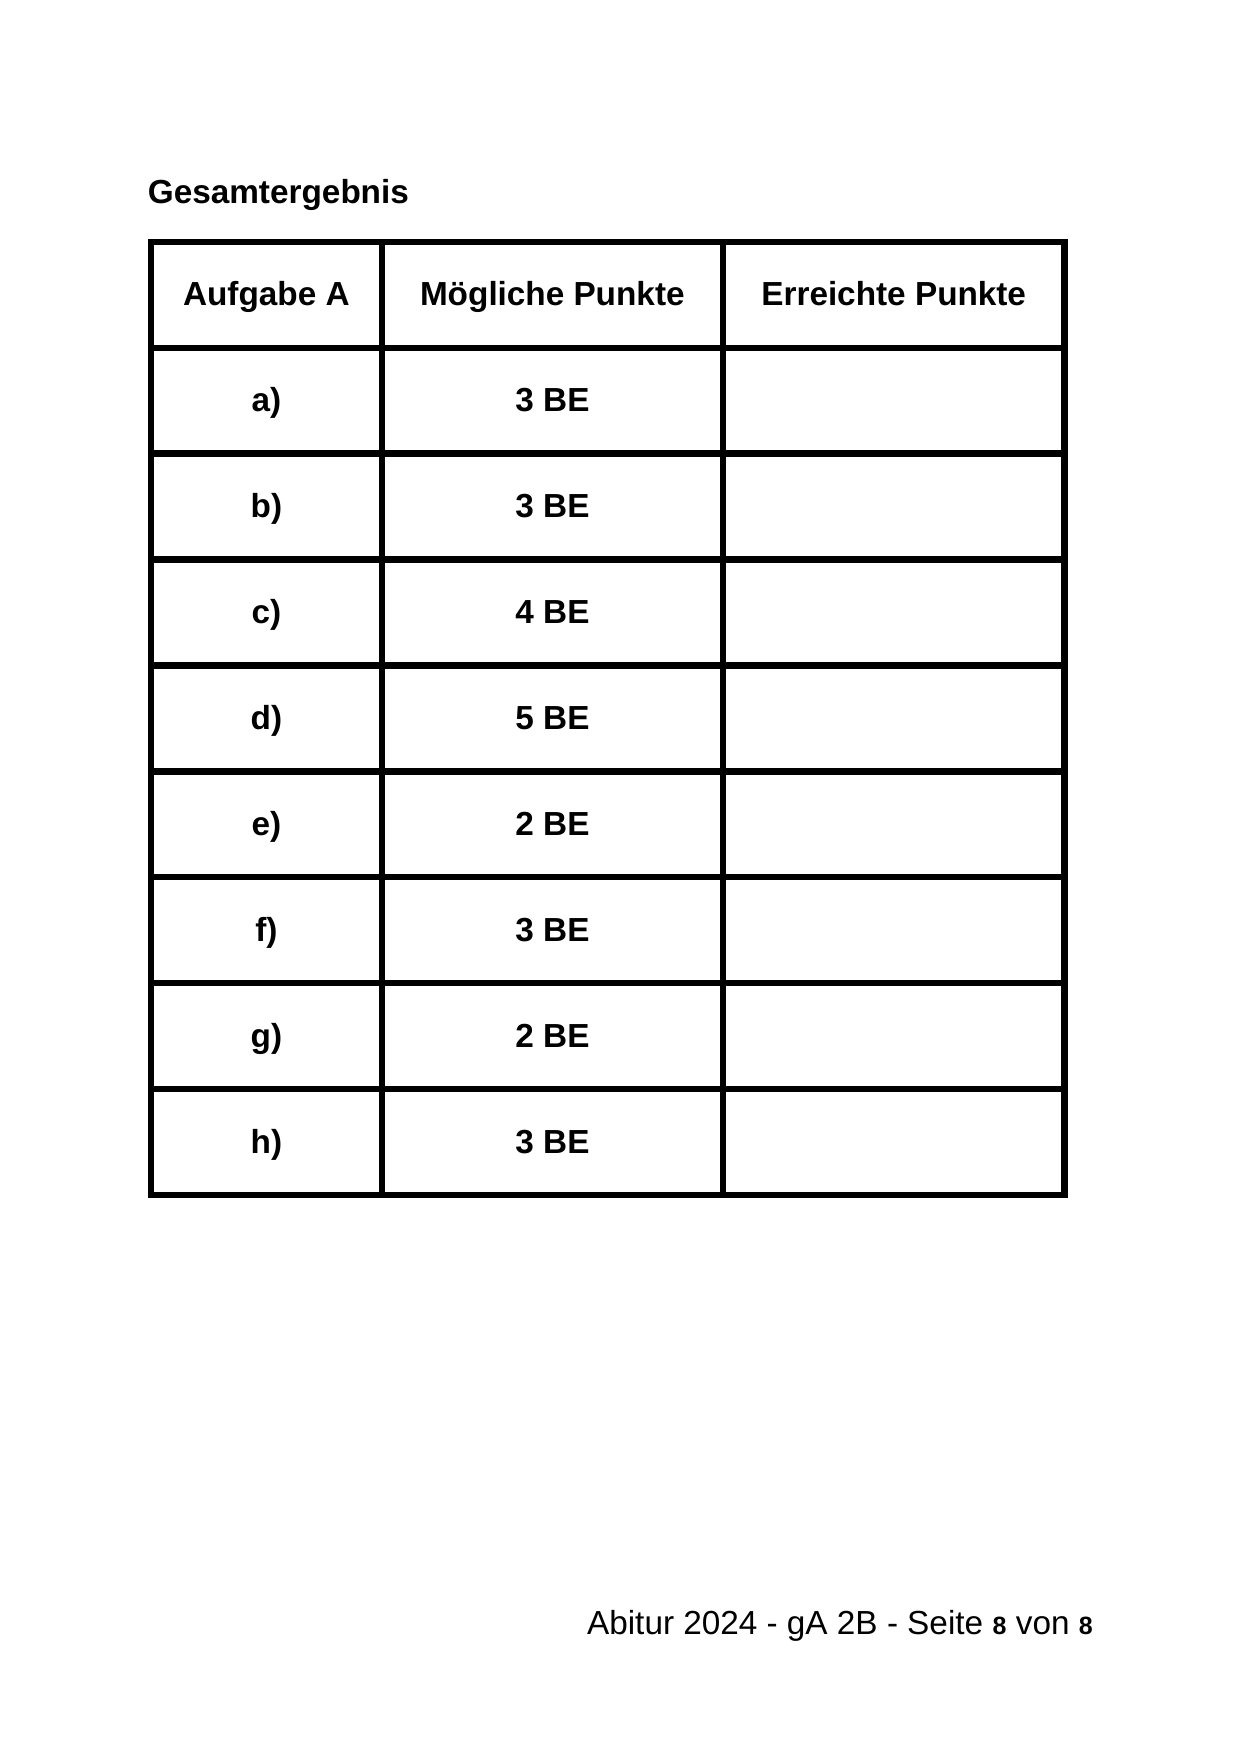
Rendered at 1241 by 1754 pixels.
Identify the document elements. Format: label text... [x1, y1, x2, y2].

table_cell c) [154, 563, 379, 662]
table_header Mögliche Punkte [385, 245, 720, 344]
table_cell b) [154, 457, 379, 556]
table_cell 3 BE [385, 880, 720, 980]
table_cell [726, 880, 1061, 980]
subtitle Gesamtergebnis [148, 173, 1093, 211]
table_cell g) [154, 986, 379, 1086]
table_cell [726, 351, 1061, 450]
table_cell 4 BE [385, 563, 720, 662]
table_header Erreichte Punkte [726, 245, 1061, 344]
table_cell [726, 669, 1061, 768]
table_cell 3 BE [385, 457, 720, 556]
table_cell e) [154, 775, 379, 874]
table_cell 5 BE [385, 669, 720, 768]
table_cell 3 BE [385, 1092, 720, 1192]
table_cell [726, 986, 1061, 1086]
table_cell [726, 563, 1061, 662]
table_cell 2 BE [385, 986, 720, 1086]
table_cell h) [154, 1092, 379, 1192]
table_cell [726, 775, 1061, 874]
table_cell a) [154, 351, 379, 450]
table_cell [726, 1092, 1061, 1192]
table_cell [726, 457, 1061, 556]
table_cell d) [154, 669, 379, 768]
table_cell 2 BE [385, 775, 720, 874]
table_header Aufgabe A [154, 245, 379, 344]
table_cell 3 BE [385, 351, 720, 450]
table_cell f) [154, 880, 379, 980]
